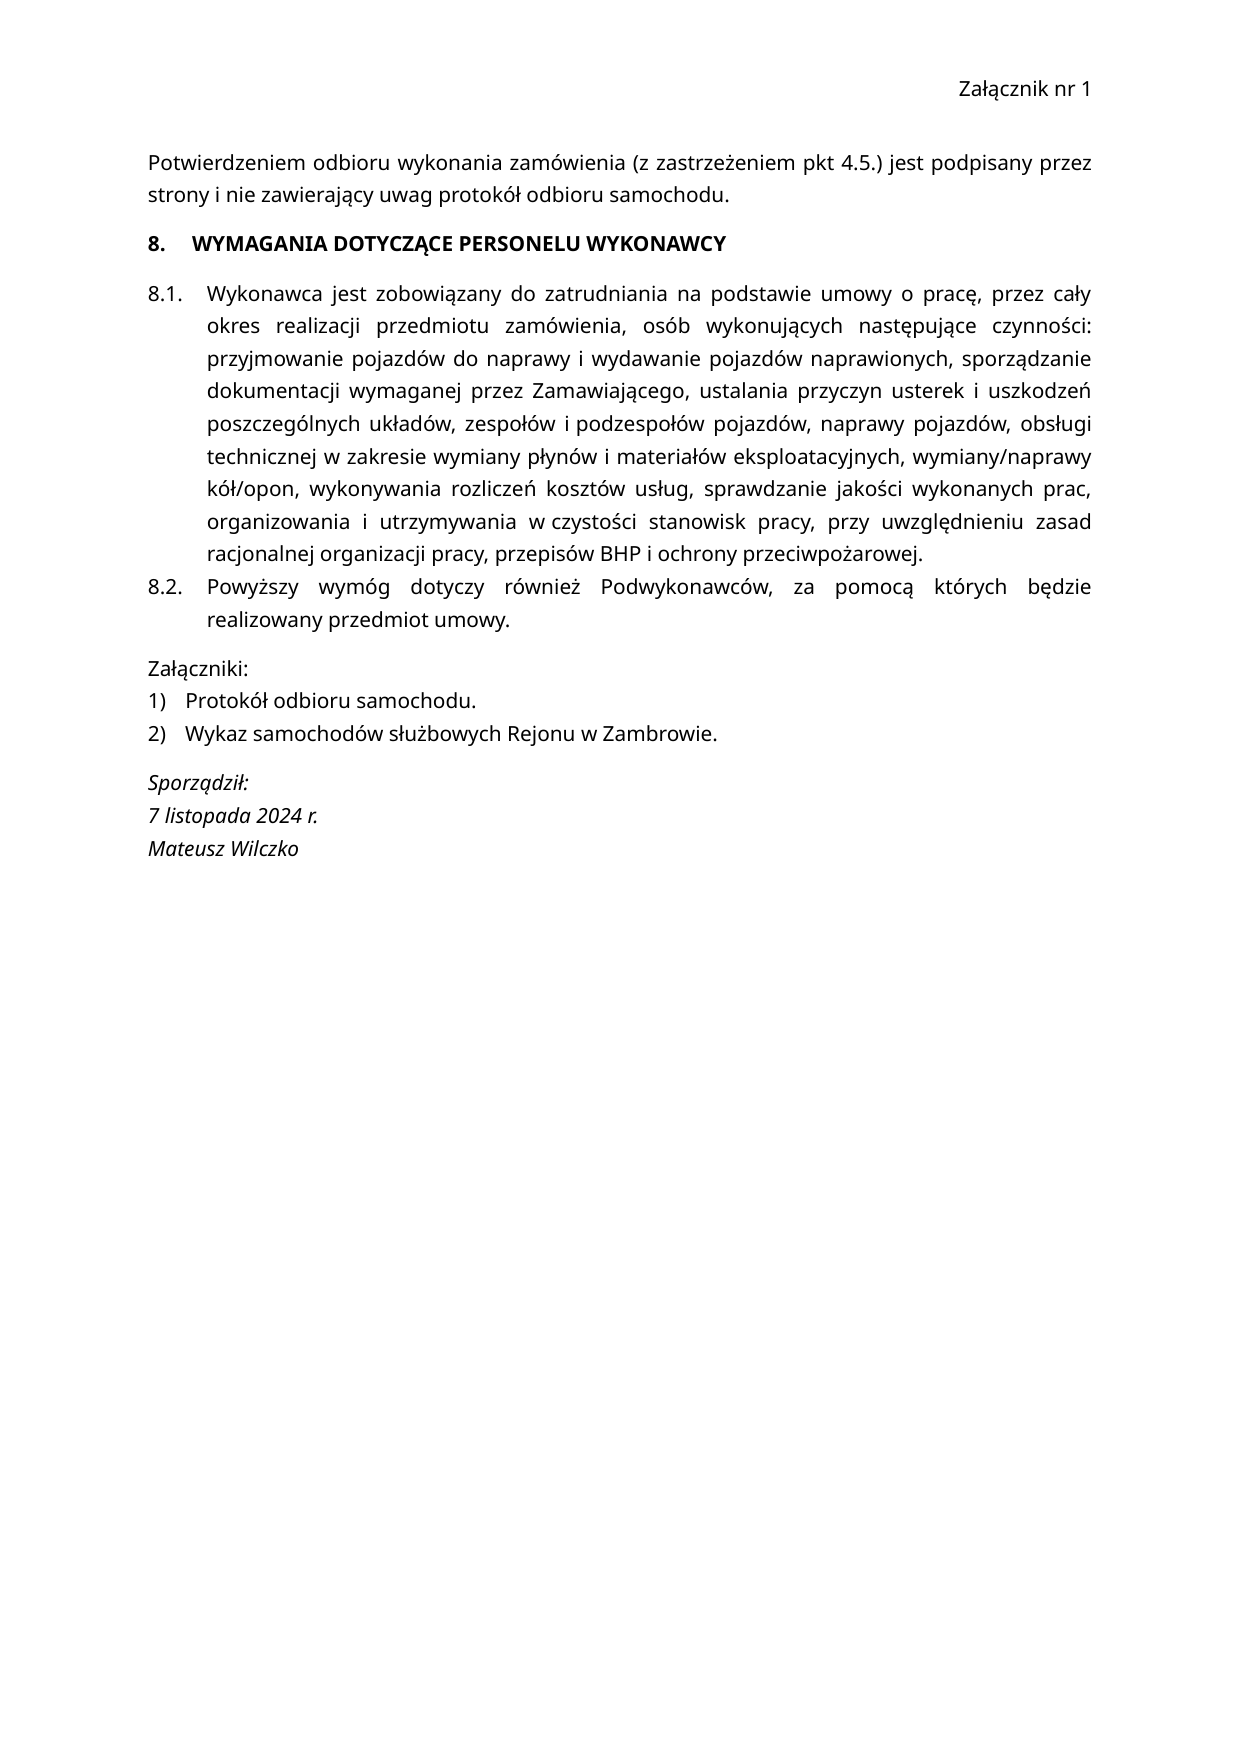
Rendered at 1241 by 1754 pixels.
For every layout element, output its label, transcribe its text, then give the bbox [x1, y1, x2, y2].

list Wykonawca jest zobowiązany do zatrudniania na podstawie umowy o pracę, przez cały okres realizacji przedmiotu zamówienia, osób wykonujących następujące czynności: przyjmowanie pojazdów do naprawy i wydawanie pojazdów naprawionych, sporządzanie dokumentacji wymaganej przez Zamawiającego, ustalania przyczyn usterek i uszkodzeń poszczególnych układów, zespołów i podzespołów pojazdów, naprawy pojazdów, obsługi technicznej w zakresie wymiany płynów i materiałów eksploatacyjnych, wymiany/naprawy kół/opon, wykonywania rozliczeń kosztów usług, sprawdzanie jakości wykonanych prac, organizowania i utrzymywania w czystości stanowisk pracy, przy uwzględnieniu zasad racjonalnej organizacji pracy, przepisów BHP i ochrony przeciwpożarowej. [148, 279, 1093, 568]
list Powyższy wymóg dotyczy również Podwykonawców, za pomocą których będzie realizowany przedmiot umowy. [148, 572, 1093, 633]
text 7 listopada 2024 r. [148, 801, 1093, 829]
text Sporządził: [148, 768, 1093, 797]
list Wykaz samochodów służbowych Rejonu w Zambrowie. [148, 719, 1093, 748]
text Potwierdzeniem odbioru wykonania zamówienia (z zastrzeżeniem pkt 4.5.) jest podpisany przez strony i nie zawierający uwag protokół odbioru samochodu. [148, 148, 1093, 209]
text Załączniki: [148, 654, 1093, 682]
list Protokół odbioru samochodu. [148, 687, 1093, 715]
text Mateusz Wilczko [148, 834, 1093, 862]
list WYMAGANIA DOTYCZĄCE PERSONELU WYKONAWCY [148, 229, 1093, 258]
